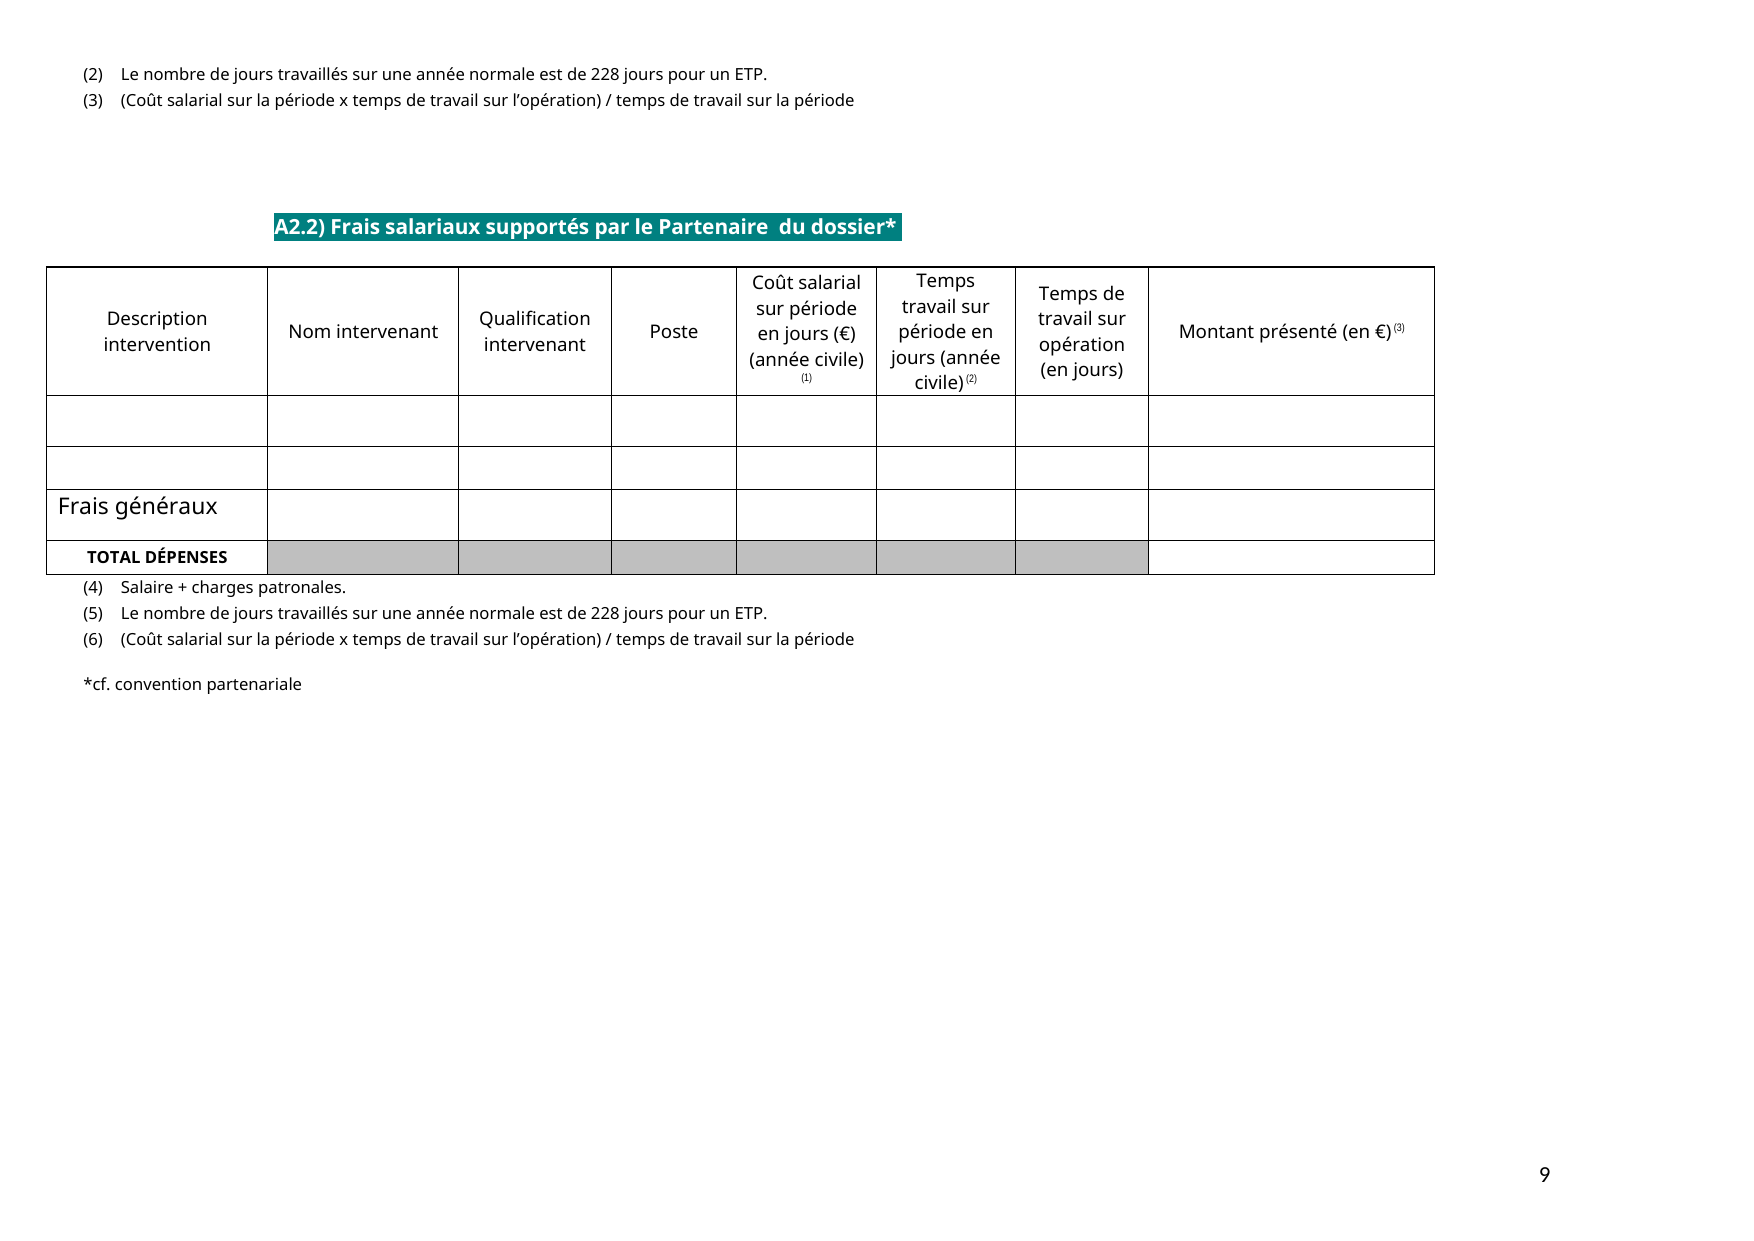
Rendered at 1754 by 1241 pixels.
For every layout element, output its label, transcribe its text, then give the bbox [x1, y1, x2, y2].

table_cell [459, 490, 611, 540]
table_cell [612, 490, 736, 540]
table_cell [459, 447, 611, 489]
table_cell [459, 541, 611, 574]
table_cell [1016, 541, 1148, 574]
list (Coût salarial sur la période x temps de travail sur l’opération) / temps de travail sur la période [83, 88, 1550, 111]
table_cell [459, 396, 611, 446]
table_cell TOTAL DÉPENSES [47, 541, 267, 574]
list (Coût salarial sur la période x temps de travail sur l’opération) / temps de travail sur la période [83, 627, 1550, 650]
table_cell [268, 490, 458, 540]
table_cell [612, 541, 736, 574]
table_cell [1149, 447, 1434, 489]
table_cell Frais généraux [47, 490, 267, 540]
table_cell [1016, 396, 1148, 446]
table_cell [877, 396, 1015, 446]
table_header Temps travail sur période en jours (année civile) (2) [877, 268, 1015, 395]
table_cell [1016, 490, 1148, 540]
table_cell [877, 447, 1015, 489]
table_cell [268, 447, 458, 489]
table_cell [737, 396, 876, 446]
table_cell [268, 396, 458, 446]
table_cell [1149, 490, 1434, 540]
table_cell [1149, 541, 1434, 574]
list Salaire + charges patronales. [83, 575, 1550, 598]
table_cell [47, 396, 267, 446]
list Le nombre de jours travaillés sur une année normale est de 228 jours pour un ETP. [83, 62, 1550, 85]
table_cell [612, 447, 736, 489]
table_header Montant présenté (en €) (3) [1149, 268, 1434, 395]
text A2.2) Frais salariaux supportés par le Partenaire du dossier* études) [46, 212, 1550, 241]
list Le nombre de jours travaillés sur une année normale est de 228 jours pour un ETP. [83, 601, 1550, 624]
text *cf. convention partenariale [83, 673, 1550, 696]
table_cell [737, 490, 876, 540]
table_header Coût salarial sur période en jours (€) (année civile) (1) [737, 268, 876, 395]
table_cell [877, 541, 1015, 574]
table_header Poste [612, 268, 736, 395]
table_cell [737, 541, 876, 574]
table_header Qualification intervenant [459, 268, 611, 395]
table_cell [47, 447, 267, 489]
table_cell [1016, 447, 1148, 489]
table_header Description intervention [47, 268, 267, 395]
table_cell [737, 447, 876, 489]
table_header Nom intervenant [268, 268, 458, 395]
table_cell [612, 396, 736, 446]
table_cell [877, 490, 1015, 540]
table_cell [1149, 396, 1434, 446]
table_header Temps de travail sur opération (en jours) [1016, 268, 1148, 395]
table_cell [268, 541, 458, 574]
